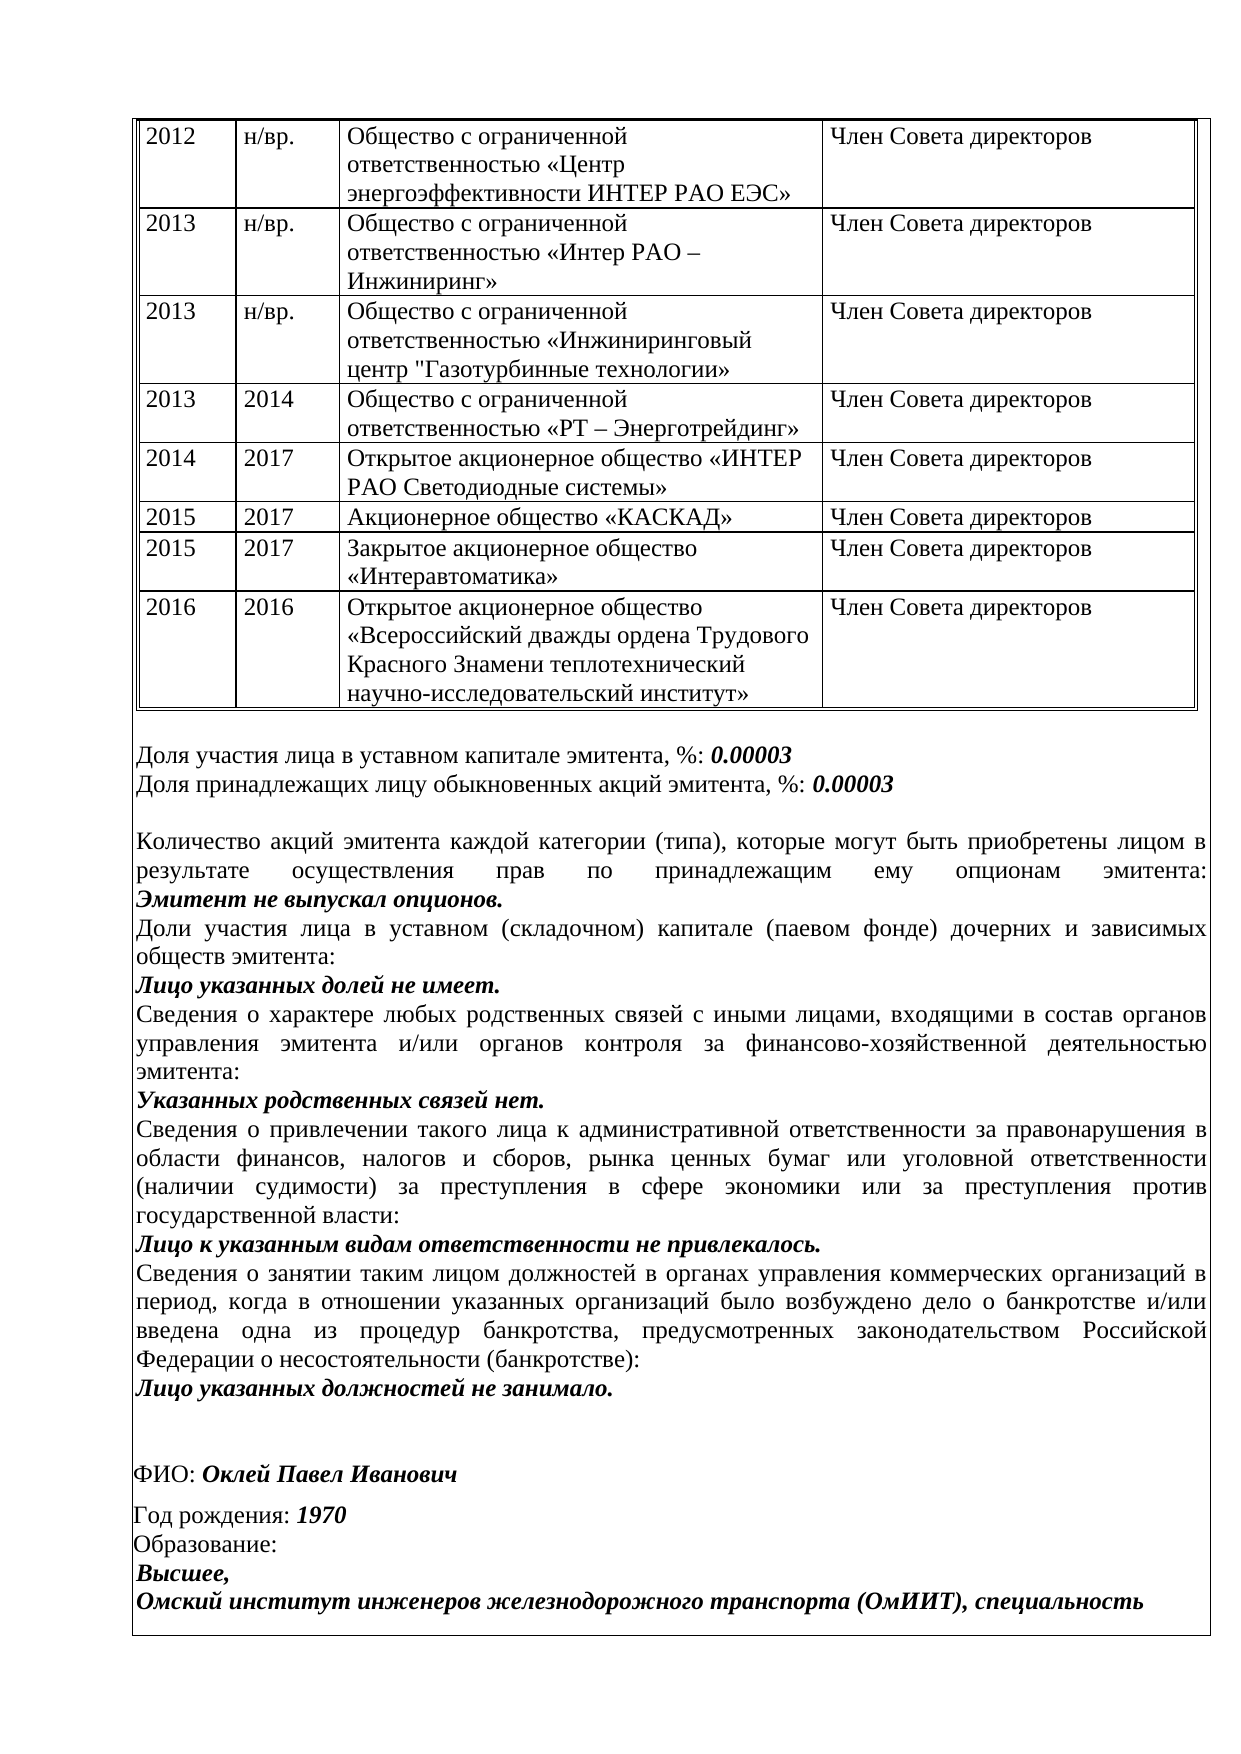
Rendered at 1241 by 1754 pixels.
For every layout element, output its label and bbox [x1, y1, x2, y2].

table_cell [133, 119, 1210, 1635]
